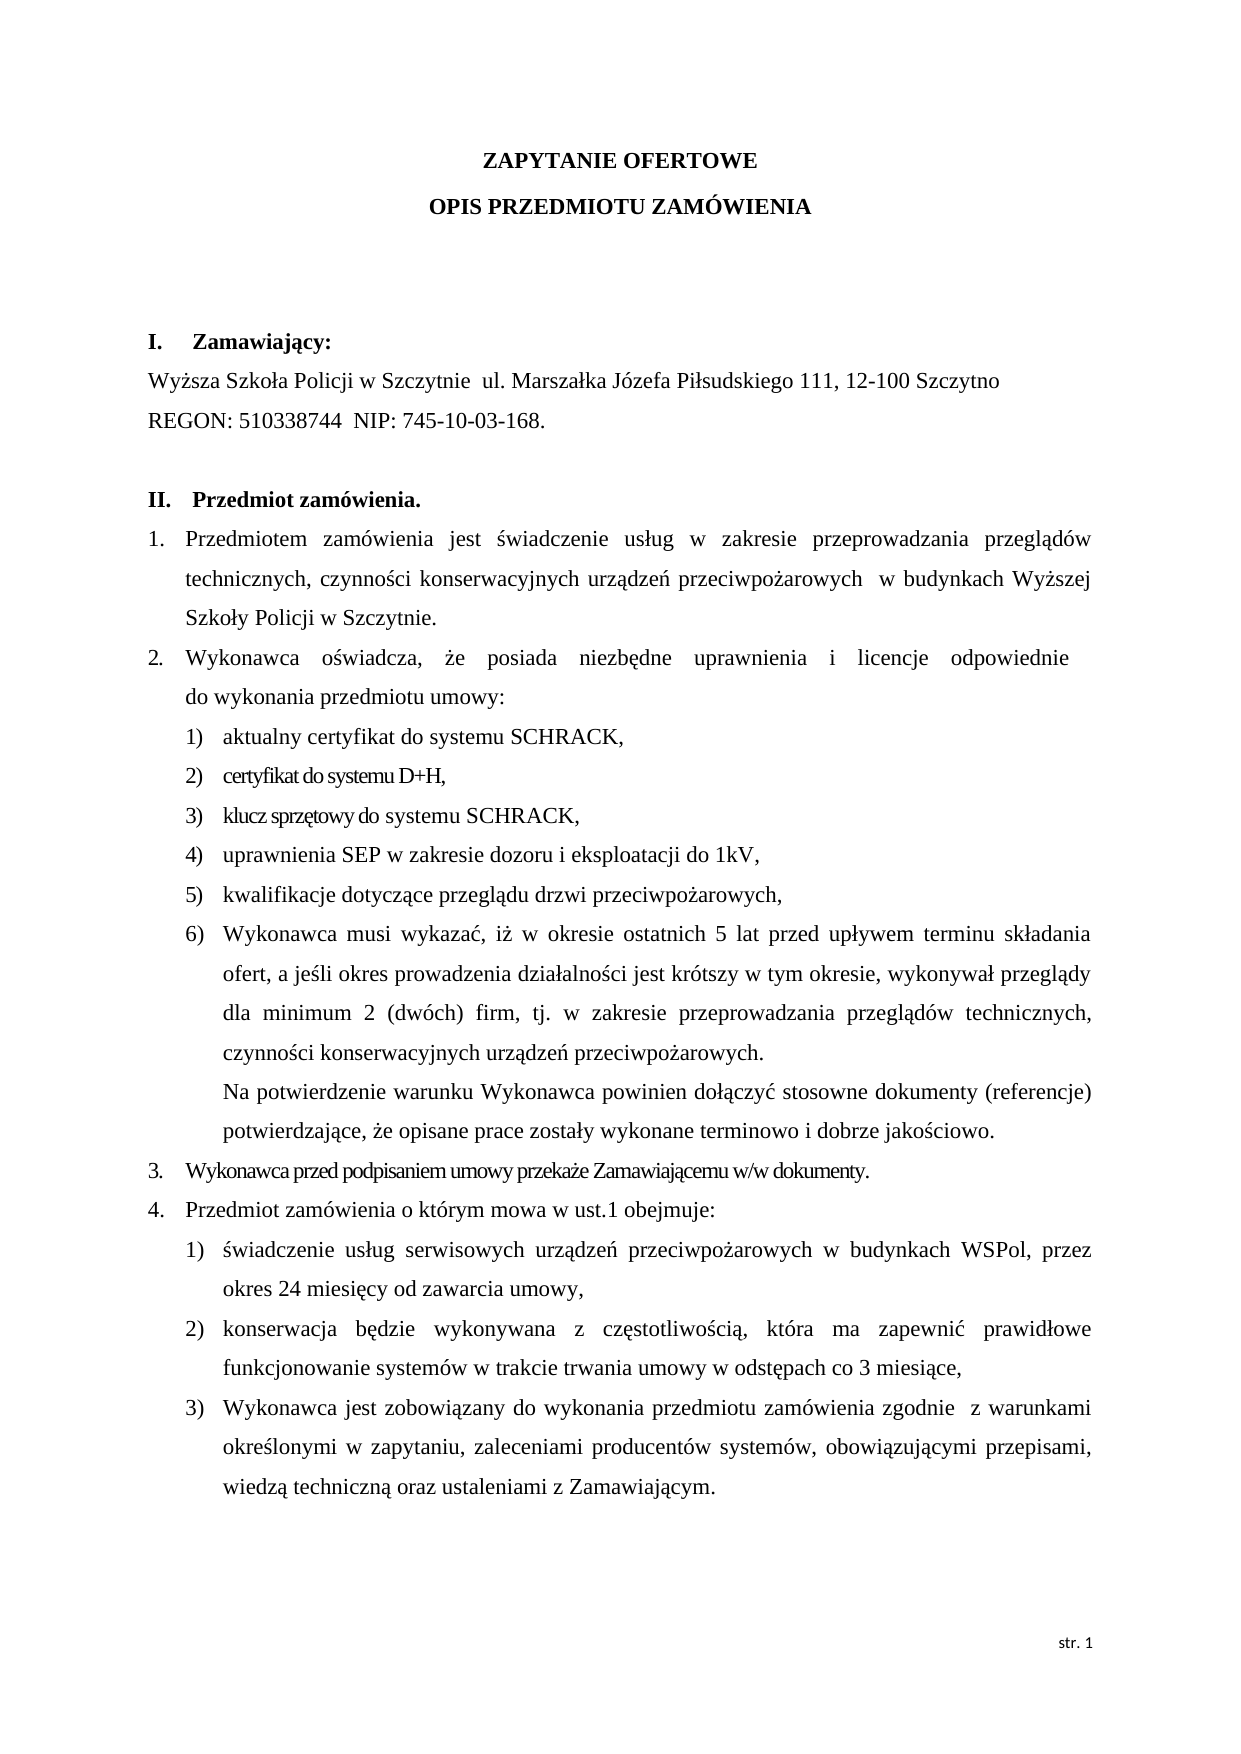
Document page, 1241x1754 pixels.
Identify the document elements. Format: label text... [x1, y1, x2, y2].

list Zamawiający: [148, 328, 1093, 354]
list Wykonawca jest zobowiązany do wykonania przedmiotu zamówienia zgodnie z warunkami określonymi w zapytaniu, zaleceniami producentów systemów, obowiązującymi przepisami, wiedzą techniczną oraz ustaleniami z Zamawiającym. [185, 1394, 1093, 1499]
list Przedmiotem zamówienia jest świadczenie usług w zakresie przeprowadzania przeglądów technicznych, czynności konserwacyjnych urządzeń przeciwpożarowych w budynkach Wyższej Szkoły Policji w Szczytnie. [148, 525, 1093, 631]
text REGON: 510338744 NIP: 745-10-03-168. [148, 407, 1093, 433]
list klucz sprzętowy do systemu SCHRACK, [185, 802, 1093, 828]
text Wyższa Szkoła Policji w Szczytnie ul. Marszałka Józefa Piłsudskiego 111, 12-100 Szczytno [148, 367, 1093, 394]
list aktualny certyfikat do systemu SCHRACK, [185, 723, 1093, 749]
list Wykonawca oświadcza, że posiada niezbędne uprawnienia i licencje odpowiednie do wykonania przedmiotu umowy: [148, 644, 1093, 710]
list świadczenie usług serwisowych urządzeń przeciwpożarowych w budynkach WSPol, przez okres 24 miesięcy od zawarcia umowy, [185, 1236, 1093, 1302]
list Na potwierdzenie warunku Wykonawca powinien dołączyć stosowne dokumenty (referencje) potwierdzające, że opisane prace zostały wykonane terminowo i dobrze jakościowo. [223, 1078, 1093, 1144]
text ZAPYTANIE OFERTOWE [148, 148, 1093, 174]
list konserwacja będzie wykonywana z częstotliwością, która ma zapewnić prawidłowe funkcjonowanie systemów w trakcie trwania umowy w odstępach co 3 miesiące, [185, 1315, 1093, 1381]
list Wykonawca musi wykazać, iż w okresie ostatnich 5 lat przed upływem terminu składania ofert, a jeśli okres prowadzenia działalności jest krótszy w tym okresie, wykonywał przeglądy dla minimum 2 (dwóch) firm, tj. w zakresie przeprowadzania przeglądów technicznych, czynności konserwacyjnych urządzeń przeciwpożarowych. [185, 920, 1093, 1065]
text OPIS PRZEDMIOTU ZAMÓWIENIA [148, 193, 1093, 219]
list Wykonawca przed podpisaniem umowy przekaże Zamawiającemu w/w dokumenty. [148, 1157, 1093, 1183]
list uprawnienia SEP w zakresie dozoru i eksploatacji do 1kV, [185, 841, 1093, 868]
list kwalifikacje dotyczące przeglądu drzwi przeciwpożarowych, [185, 881, 1093, 907]
list Przedmiot zamówienia. [148, 486, 1093, 512]
list certyfikat do systemu D+H, [185, 762, 1093, 789]
list Przedmiot zamówienia o którym mowa w ust.1 obejmuje: [148, 1197, 1093, 1223]
